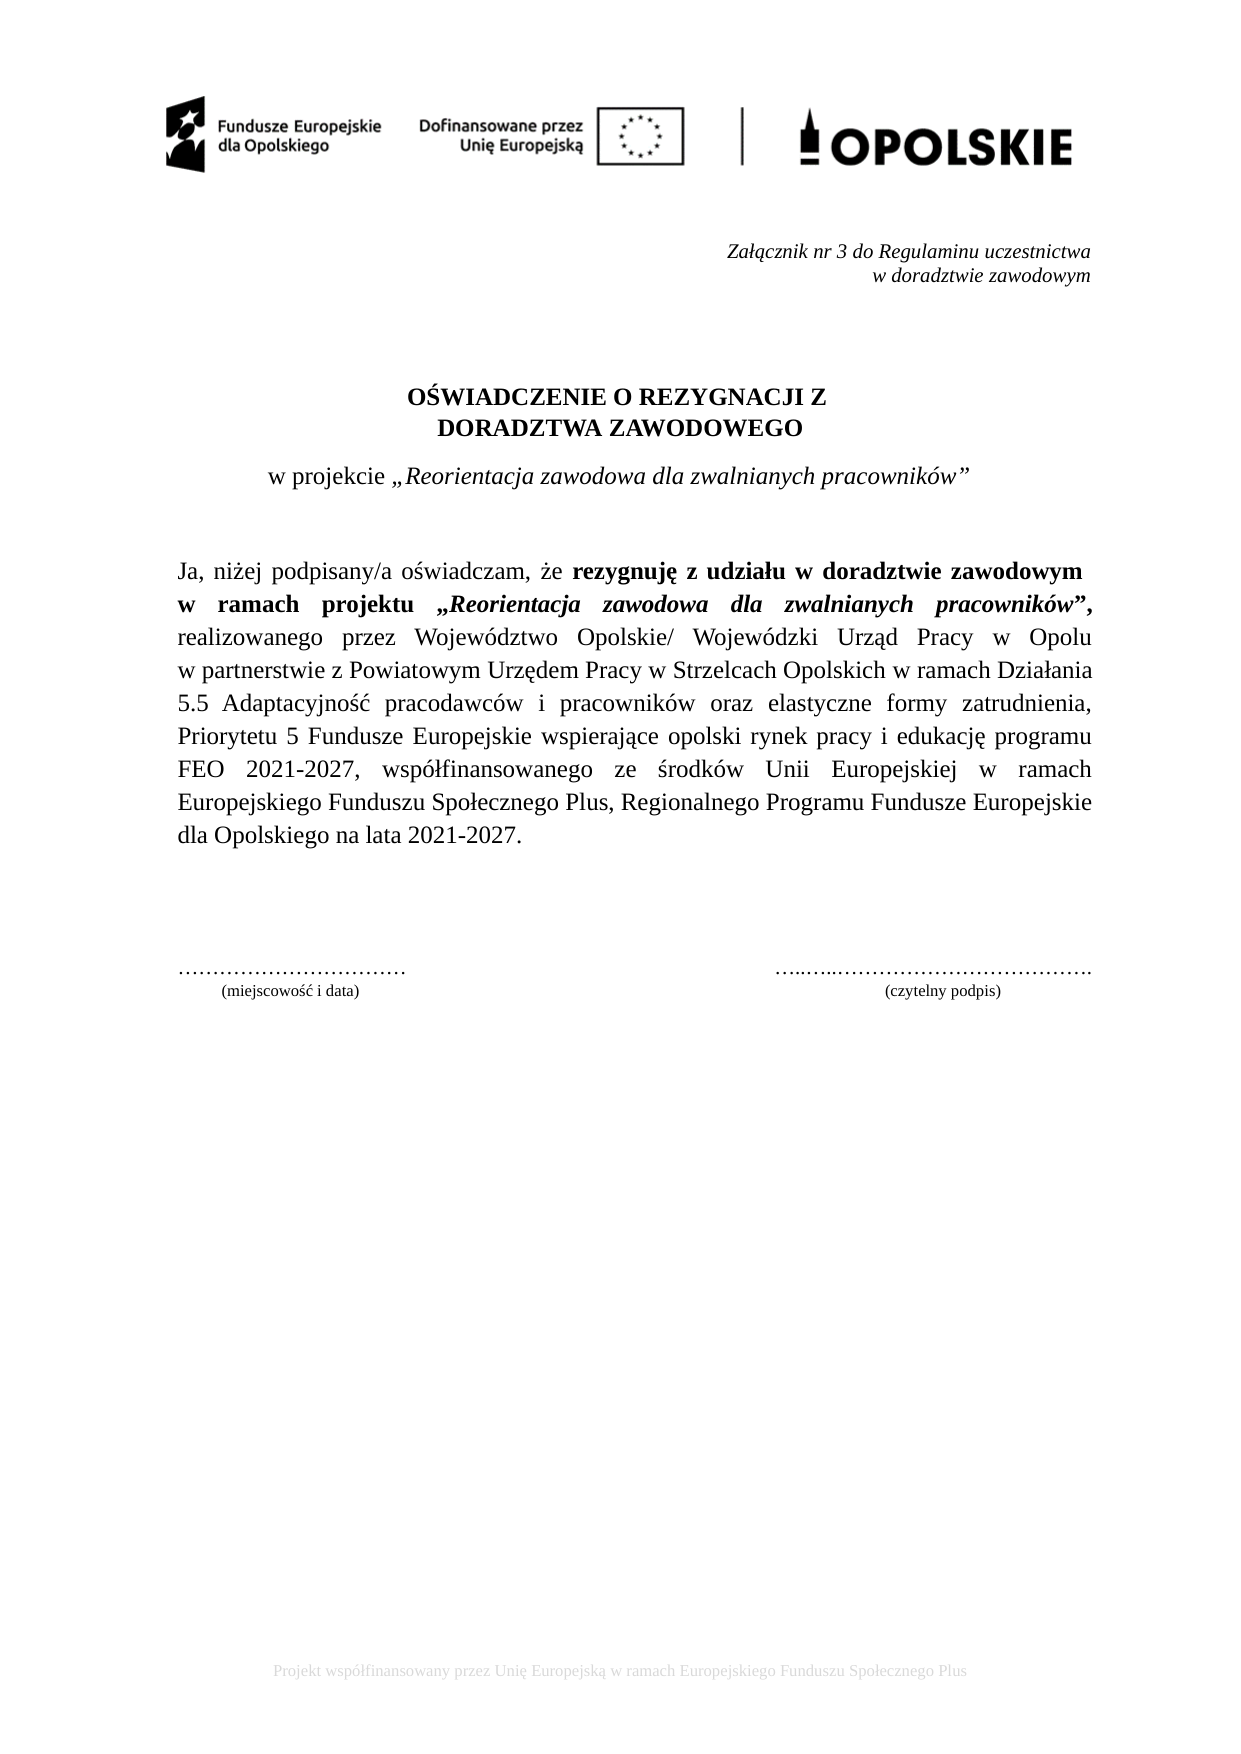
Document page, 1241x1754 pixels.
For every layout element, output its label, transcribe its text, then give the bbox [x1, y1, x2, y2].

text (miejscowość i data) (czytelny podpis) [221, 981, 1093, 1000]
text …………………………… …..…..………………………………. [177, 955, 1093, 979]
text OŚWIADCZENIE O REZYGNACJI Z DORADZTWA ZAWODOWEGO [148, 382, 1093, 442]
text w projekcie „Reorientacja zawodowa dla zwalnianych pracowników” [148, 461, 1093, 489]
text Załącznik nr 3 do Regulaminu uczestnictwa w doradztwie zawodowym [148, 239, 1093, 287]
picture [147, 73, 1092, 197]
text Ja, niżej podpisany/a oświadczam, że rezygnuję z udziału w doradztwie zawodowym w ramach projektu „Reorientacja zawodowa dla zwalnianych pracowników”, realizowanego przez Województwo Opolskie/ Wojewódzki Urząd Pracy w Opolu w partnerstwie z Powiatowym Urzędem Pracy w Strzelcach Opolskich w ramach Działania 5.5 Adaptacyjność pracodawców i pracowników oraz elastyczne formy zatrudnienia, Priorytetu 5 Fundusze Europejskie wspierające opolski rynek pracy i edukację programu FEO 2021-2027, współfinansowanego ze środków Unii Europejskiej w ramach Europejskiego Funduszu Społecznego Plus, Regionalnego Programu Fundusze Europejskie dla Opolskiego na lata 2021-2027. [177, 556, 1093, 849]
